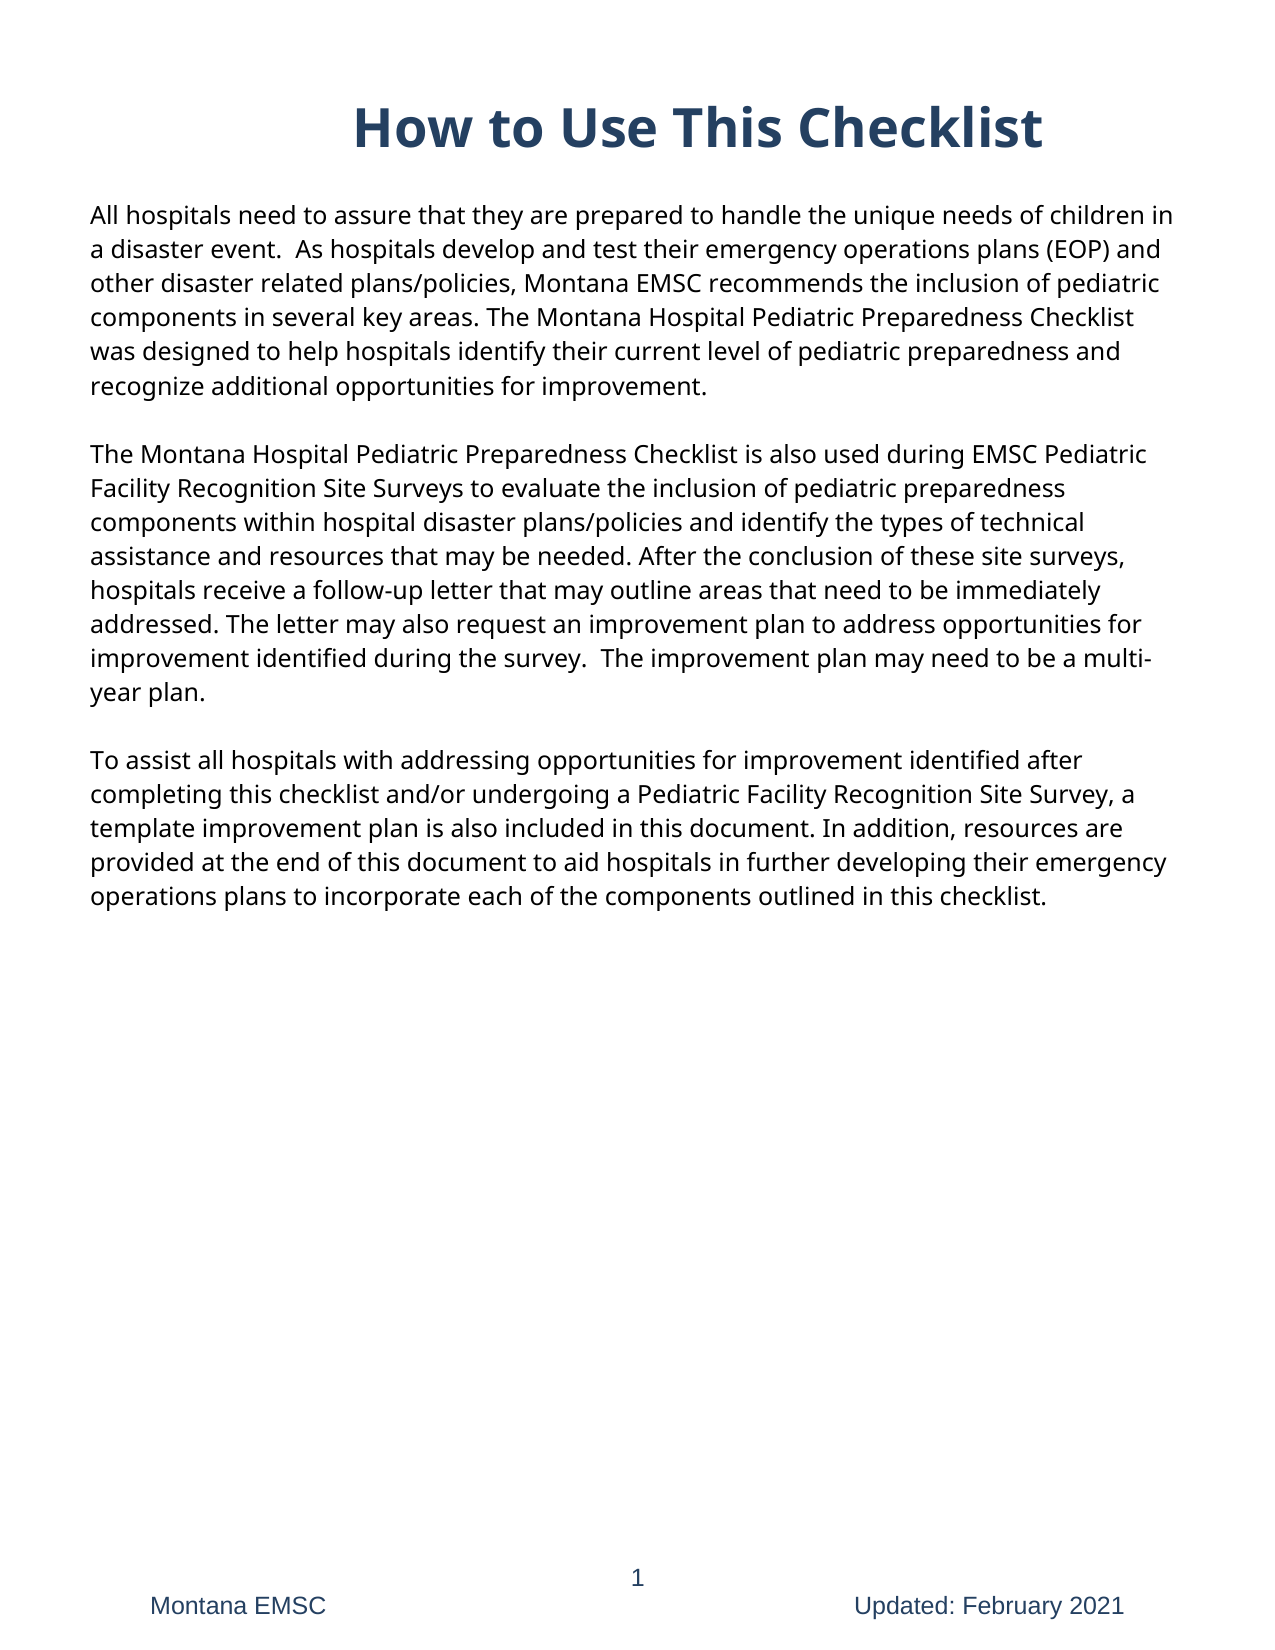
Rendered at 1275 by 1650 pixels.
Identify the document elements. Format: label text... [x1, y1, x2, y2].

text To assist all hospitals with addressing opportunities for improvement identified after completing this checklist and/or undergoing a Pediatric Facility Recognition Site Survey, a template improvement plan is also included in this document. In addition, resources are provided at the end of this document to aid hospitals in further developing their emergency operations plans to incorporate each of the components outlined in this checklist. [90, 743, 1185, 913]
text The Montana Hospital Pediatric Preparedness Checklist is also used during EMSC Pediatric Facility Recognition Site Surveys to evaluate the inclusion of pediatric preparedness components within hospital disaster plans/policies and identify the types of technical assistance and resources that may be needed. After the conclusion of these site surveys, hospitals receive a follow-up letter that may outline areas that need to be immediately addressed. The letter may also request an improvement plan to address opportunities for improvement identified during the survey. The improvement plan may need to be a multi-year plan. [90, 436, 1185, 709]
text All hospitals need to assure that they are prepared to handle the unique needs of children in a disaster event. As hospitals develop and test their emergency operations plans (EOP) and other disaster related plans/policies, Montana EMSC recommends the inclusion of pediatric components in several key areas. The Montana Hospital Pediatric Preparedness Checklist was designed to help hospitals identify their current level of pediatric preparedness and recognize additional opportunities for improvement. [90, 198, 1185, 402]
text How to Use This Checklist [212, 90, 1185, 164]
